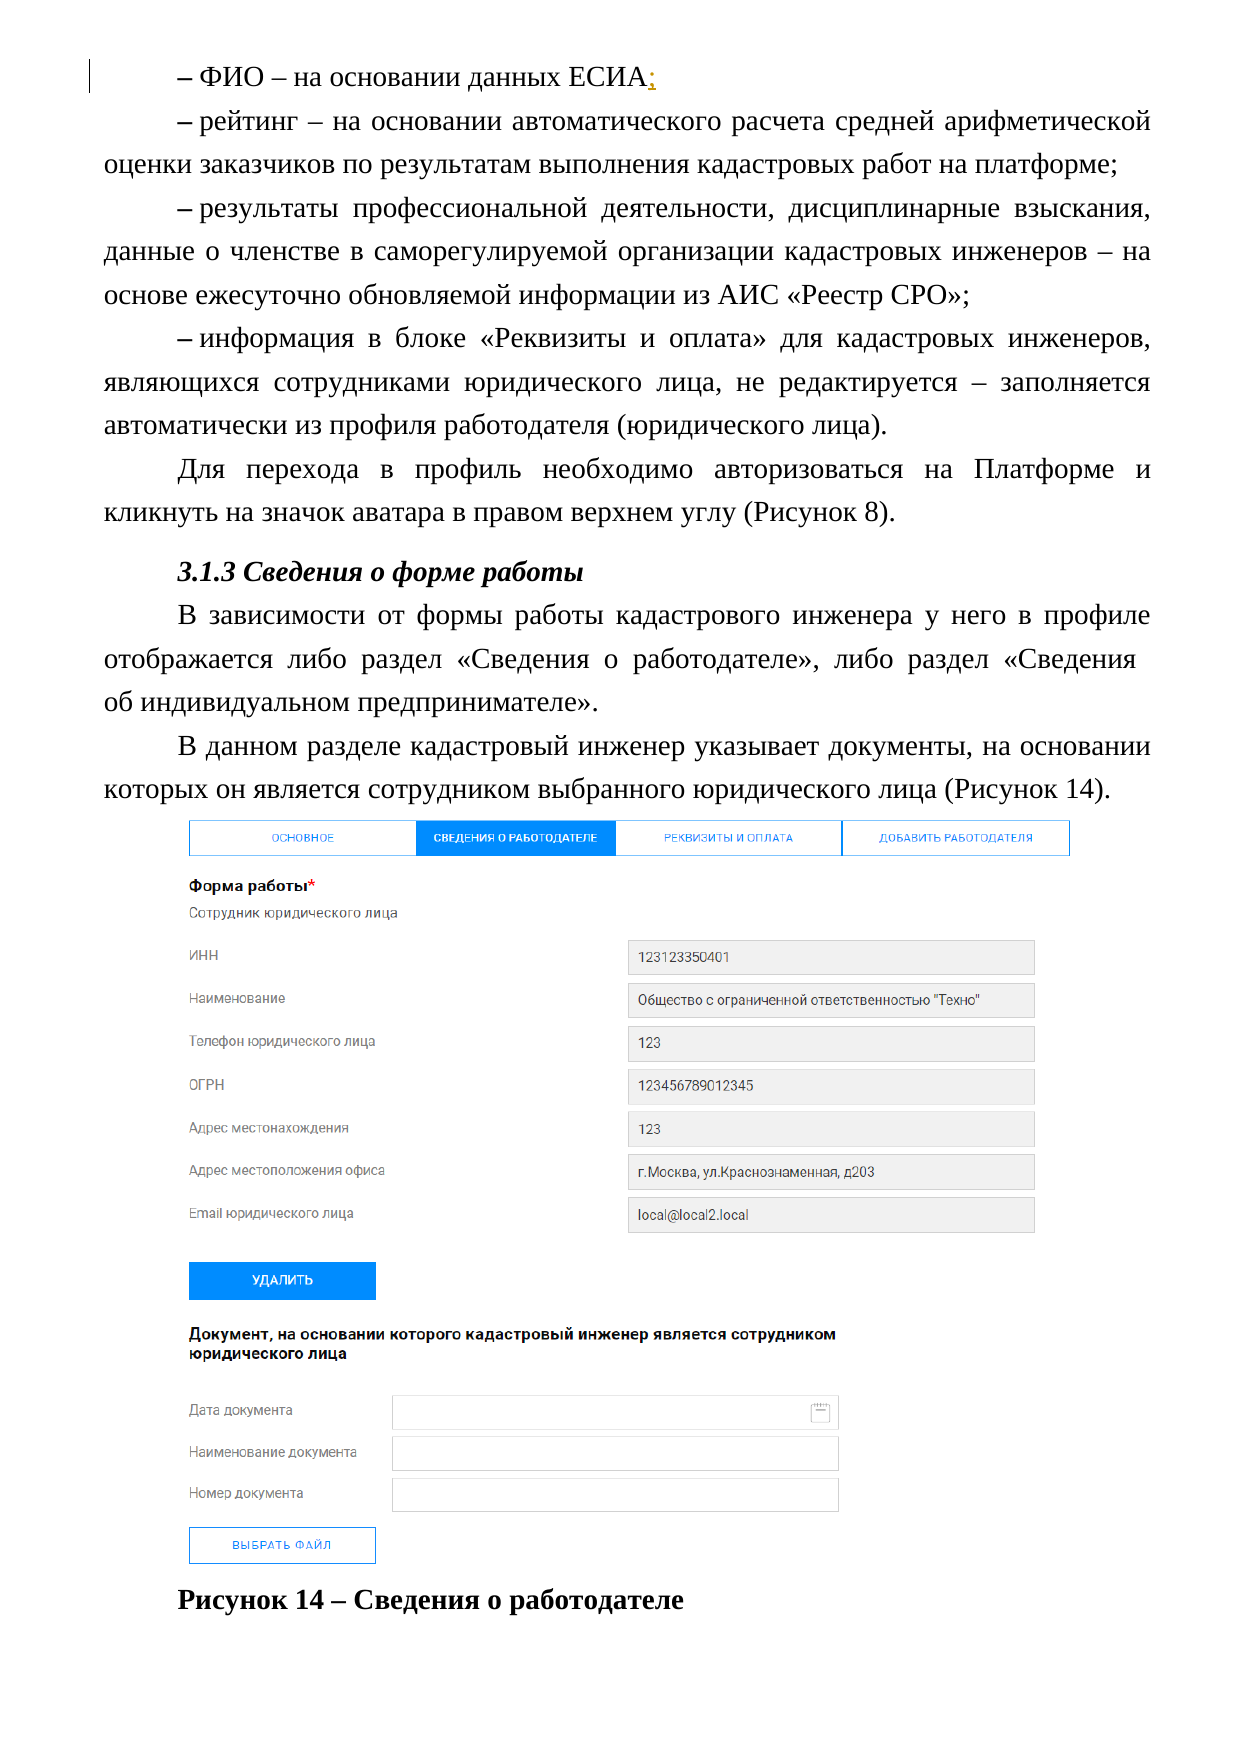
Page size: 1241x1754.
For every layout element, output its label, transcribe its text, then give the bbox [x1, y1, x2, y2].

text 3.1.3 Сведения о форме работы [103, 554, 1152, 587]
text – ФИО – на основании данных ЕСИА [103, 59, 1152, 93]
text В данном разделе кадастровый инженер указывает документы, на основании которых он является сотрудником выбранного юридического лица (Рисунок 14). [103, 728, 1152, 805]
text – рейтинг – на основании автоматического расчета средней арифметической оценки заказчиков по результатам выполнения кадастровых работ на платформе; [103, 103, 1152, 180]
text Для перехода в профиль необходимо авторизоваться на Платформе и кликнуть на значок аватара в правом верхнем углу (Рисунок 8). [103, 451, 1152, 528]
text Рисунок 14 – Сведения о работодателе [103, 1582, 1152, 1615]
text – результаты профессиональной деятельности, дисциплинарные взыскания, данные о членстве в саморегулируемой организации кадастровых инженеров – на основе ежесуточно обновляемой информации из АИС «Реестр СРО»; [103, 190, 1152, 310]
picture [184, 815, 1071, 1568]
text – информация в блоке «Реквизиты и оплата» для кадастровых инженеров, являющихся сотрудниками юридического лица, не редактируется – заполняется автоматически из профиля работодателя (юридического лица). [103, 320, 1152, 441]
text В зависимости от формы работы кадастрового инженера у него в профиле отображается либо раздел «Сведения о работодателе», либо раздел «Сведения об индивидуальном предпринимателе». [103, 597, 1152, 718]
